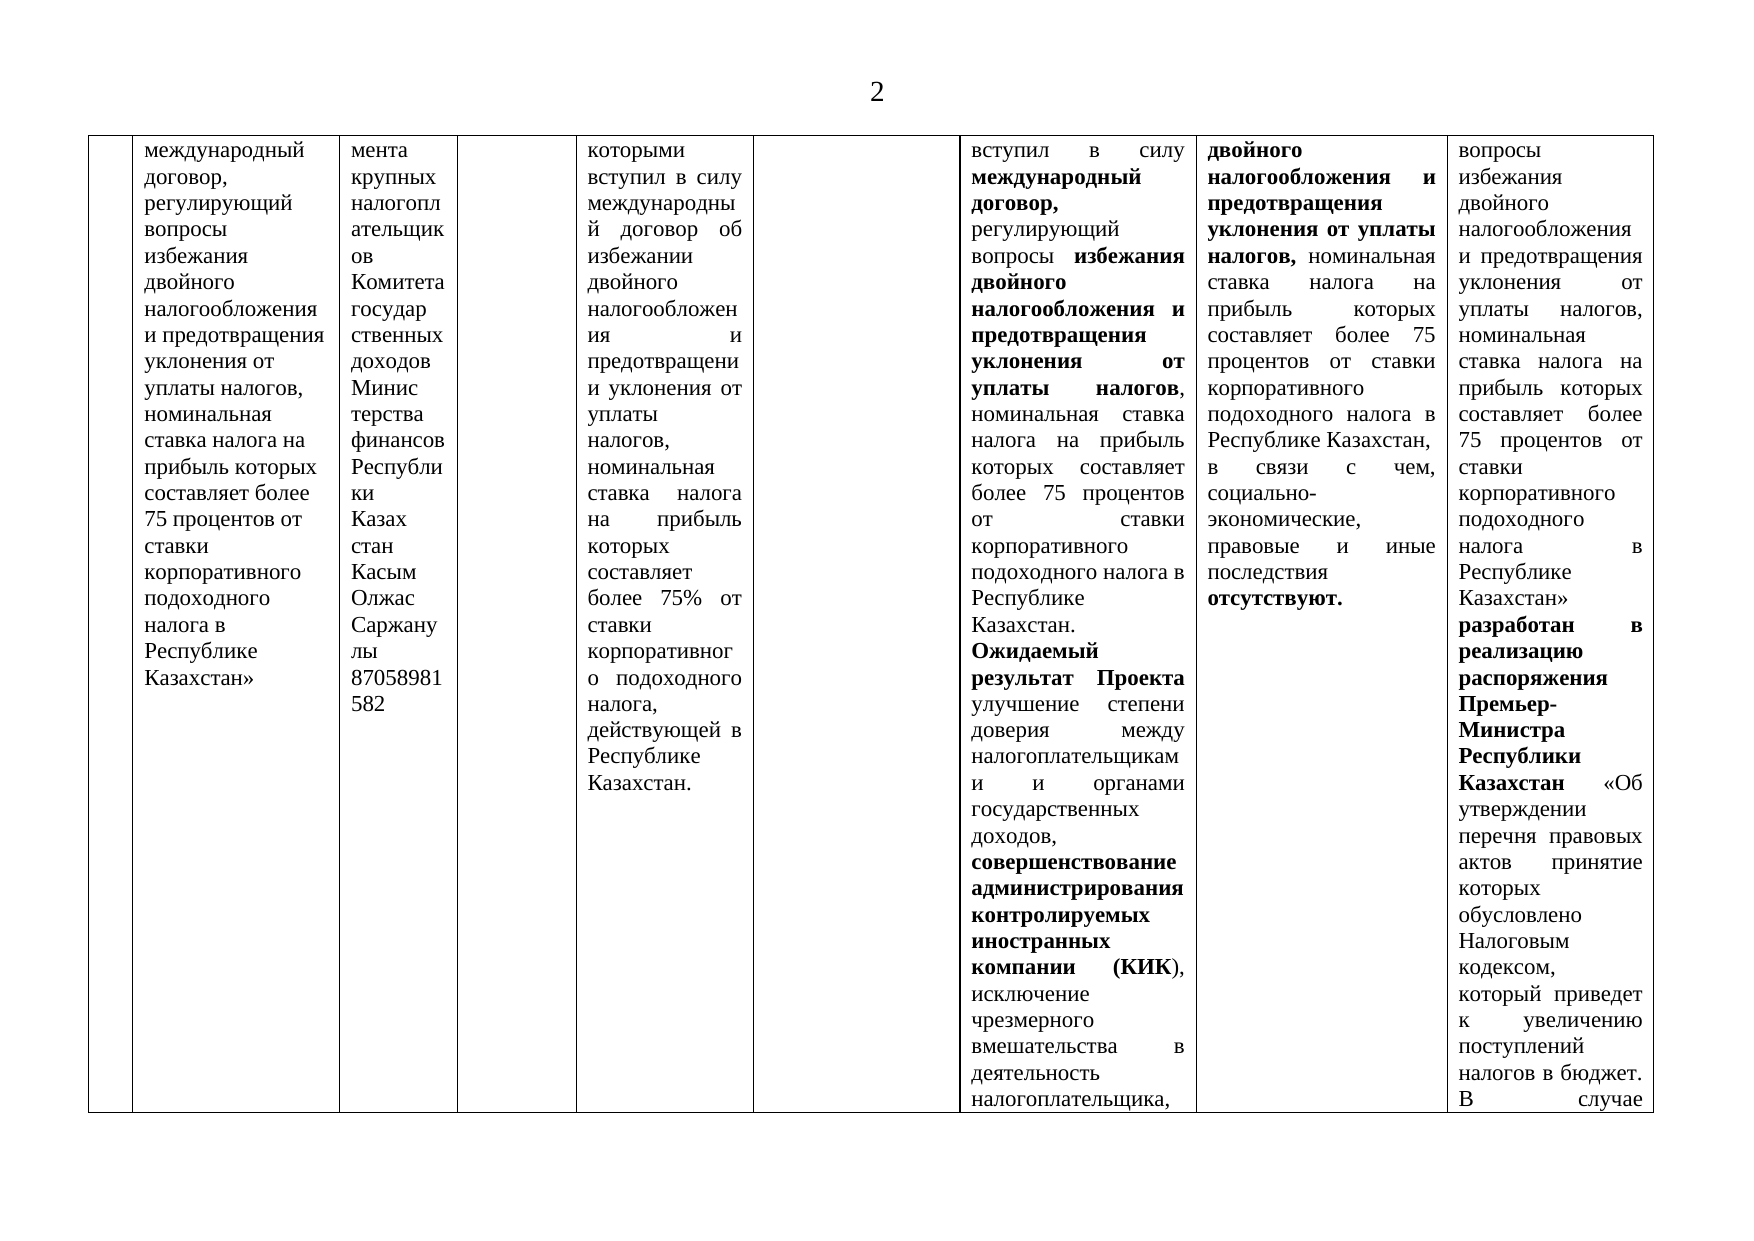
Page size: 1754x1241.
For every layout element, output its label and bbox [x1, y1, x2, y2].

table_cell [577, 136, 753, 1112]
table_cell [133, 136, 339, 1112]
table_cell [754, 136, 959, 1112]
table_cell [458, 136, 576, 1112]
table_cell [1448, 136, 1653, 1112]
table_cell [89, 136, 132, 1112]
table_cell [1197, 136, 1447, 1112]
table_cell [961, 136, 1196, 1112]
table_cell [340, 136, 457, 1112]
